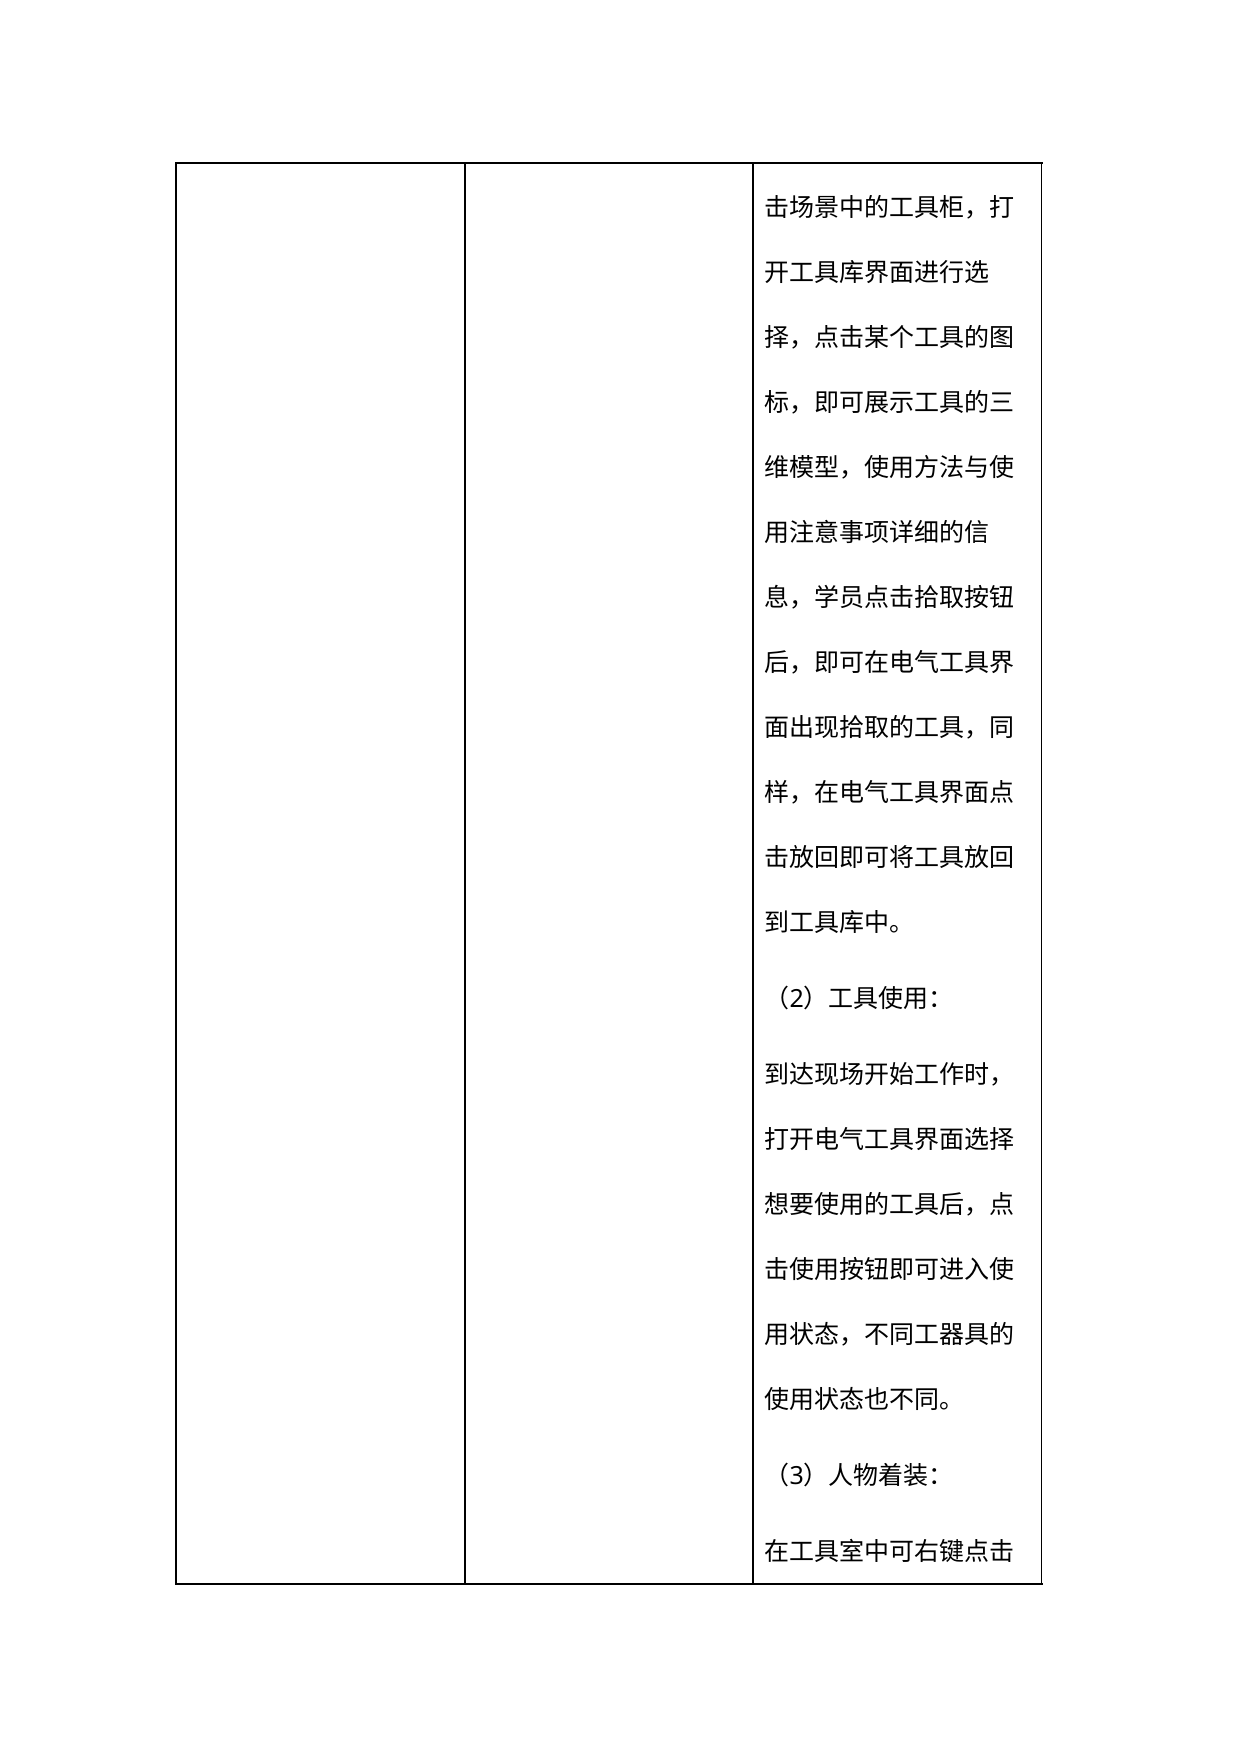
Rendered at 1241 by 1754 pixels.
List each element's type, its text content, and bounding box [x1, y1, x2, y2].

table_cell [466, 164, 752, 1583]
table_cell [754, 164, 1041, 1583]
table_cell 1 [177, 164, 464, 1583]
